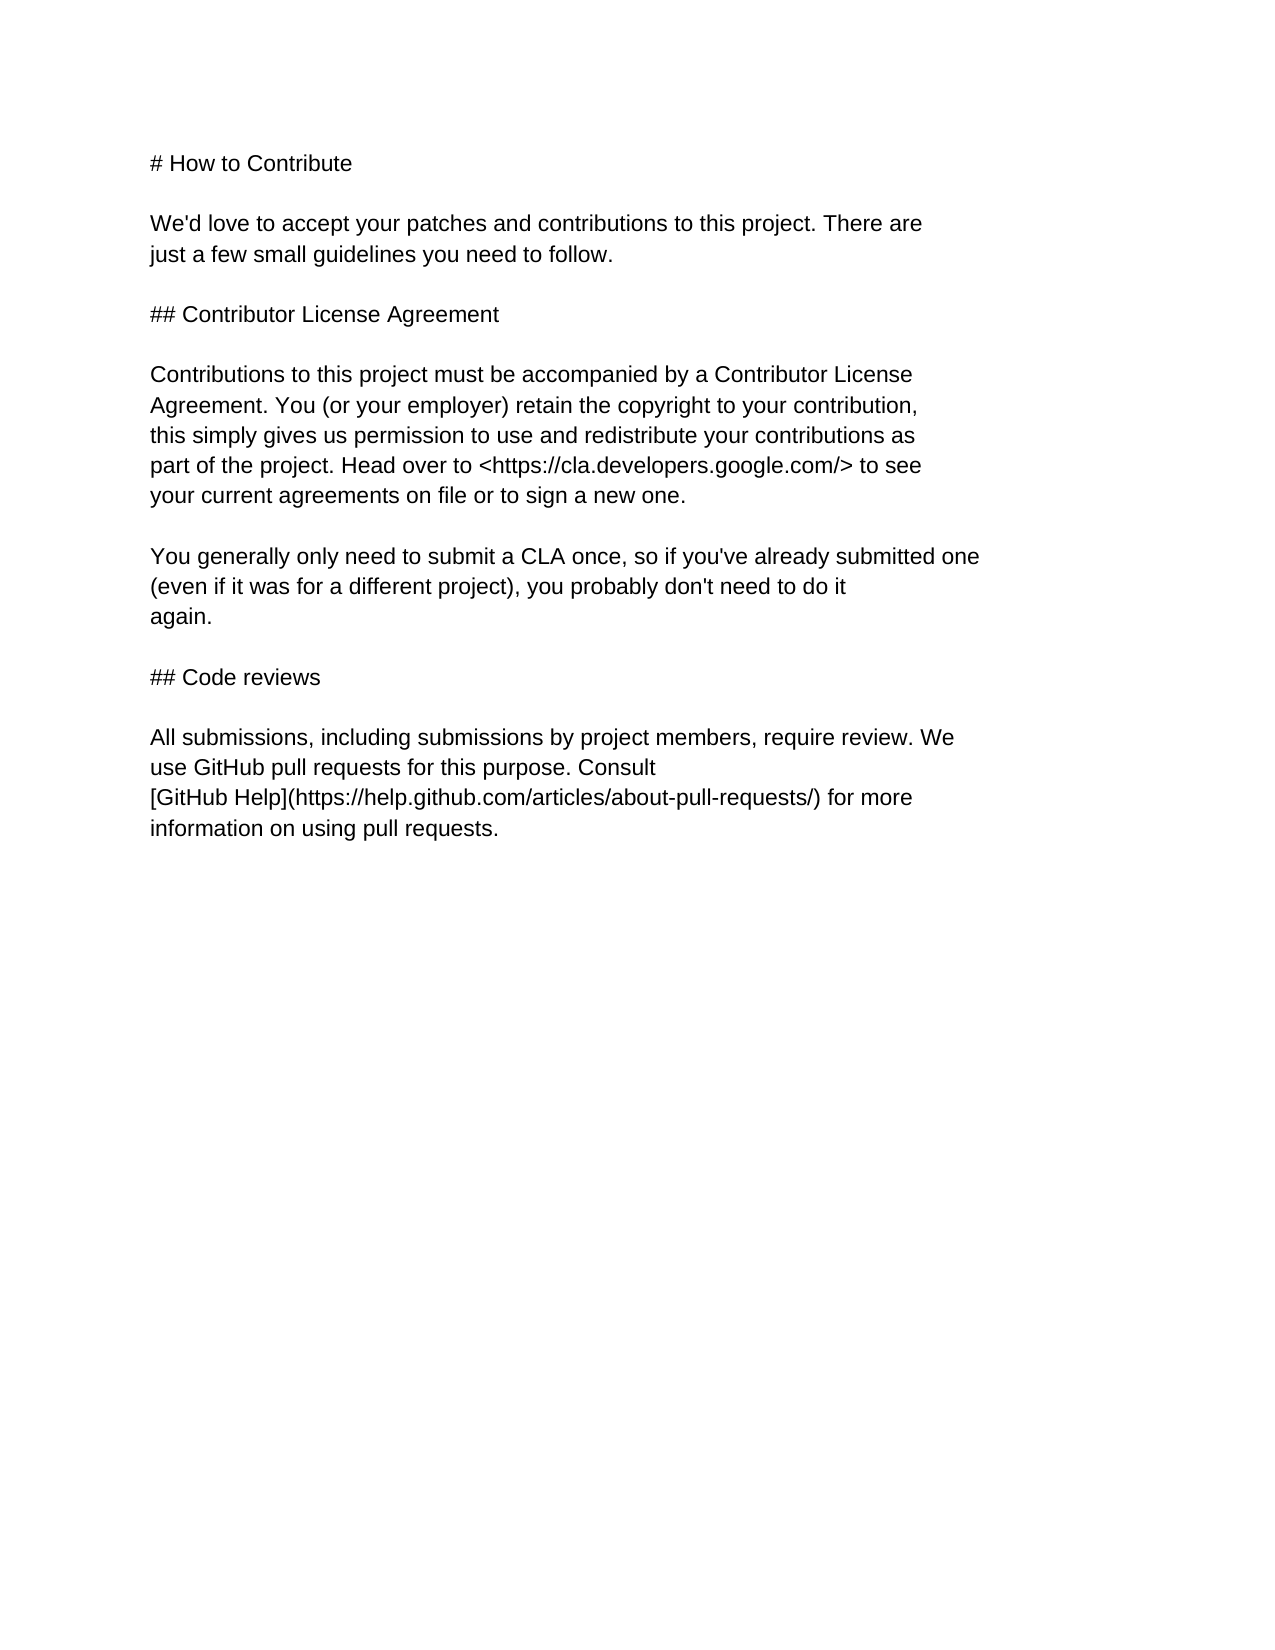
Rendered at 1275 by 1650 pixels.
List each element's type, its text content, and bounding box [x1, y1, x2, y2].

text [GitHub Help](https://help.github.com/articles/about-pull-requests/) for more [150, 784, 1125, 811]
text part of the project. Head over to <https://cla.developers.google.com/> to see [150, 452, 1125, 478]
text # How to Contribute [150, 150, 1125, 176]
text again. [150, 603, 1125, 629]
text ## Code reviews [150, 663, 1125, 690]
text You generally only need to submit a CLA once, so if you've already submitted one [150, 543, 1125, 569]
text Agreement. You (or your employer) retain the copyright to your contribution, [150, 392, 1125, 418]
text just a few small guidelines you need to follow. [150, 241, 1125, 267]
text Contributions to this project must be accompanied by a Contributor License [150, 361, 1125, 388]
text All submissions, including submissions by project members, require review. We [150, 724, 1125, 750]
text information on using pull requests. [150, 814, 1125, 841]
text We'd love to accept your patches and contributions to this project. There are [150, 210, 1125, 237]
text your current agreements on file or to sign a new one. [150, 482, 1125, 509]
text ## Contributor License Agreement [150, 301, 1125, 327]
text (even if it was for a different project), you probably don't need to do it [150, 573, 1125, 599]
text this simply gives us permission to use and redistribute your contributions as [150, 422, 1125, 448]
text use GitHub pull requests for this purpose. Consult [150, 754, 1125, 781]
